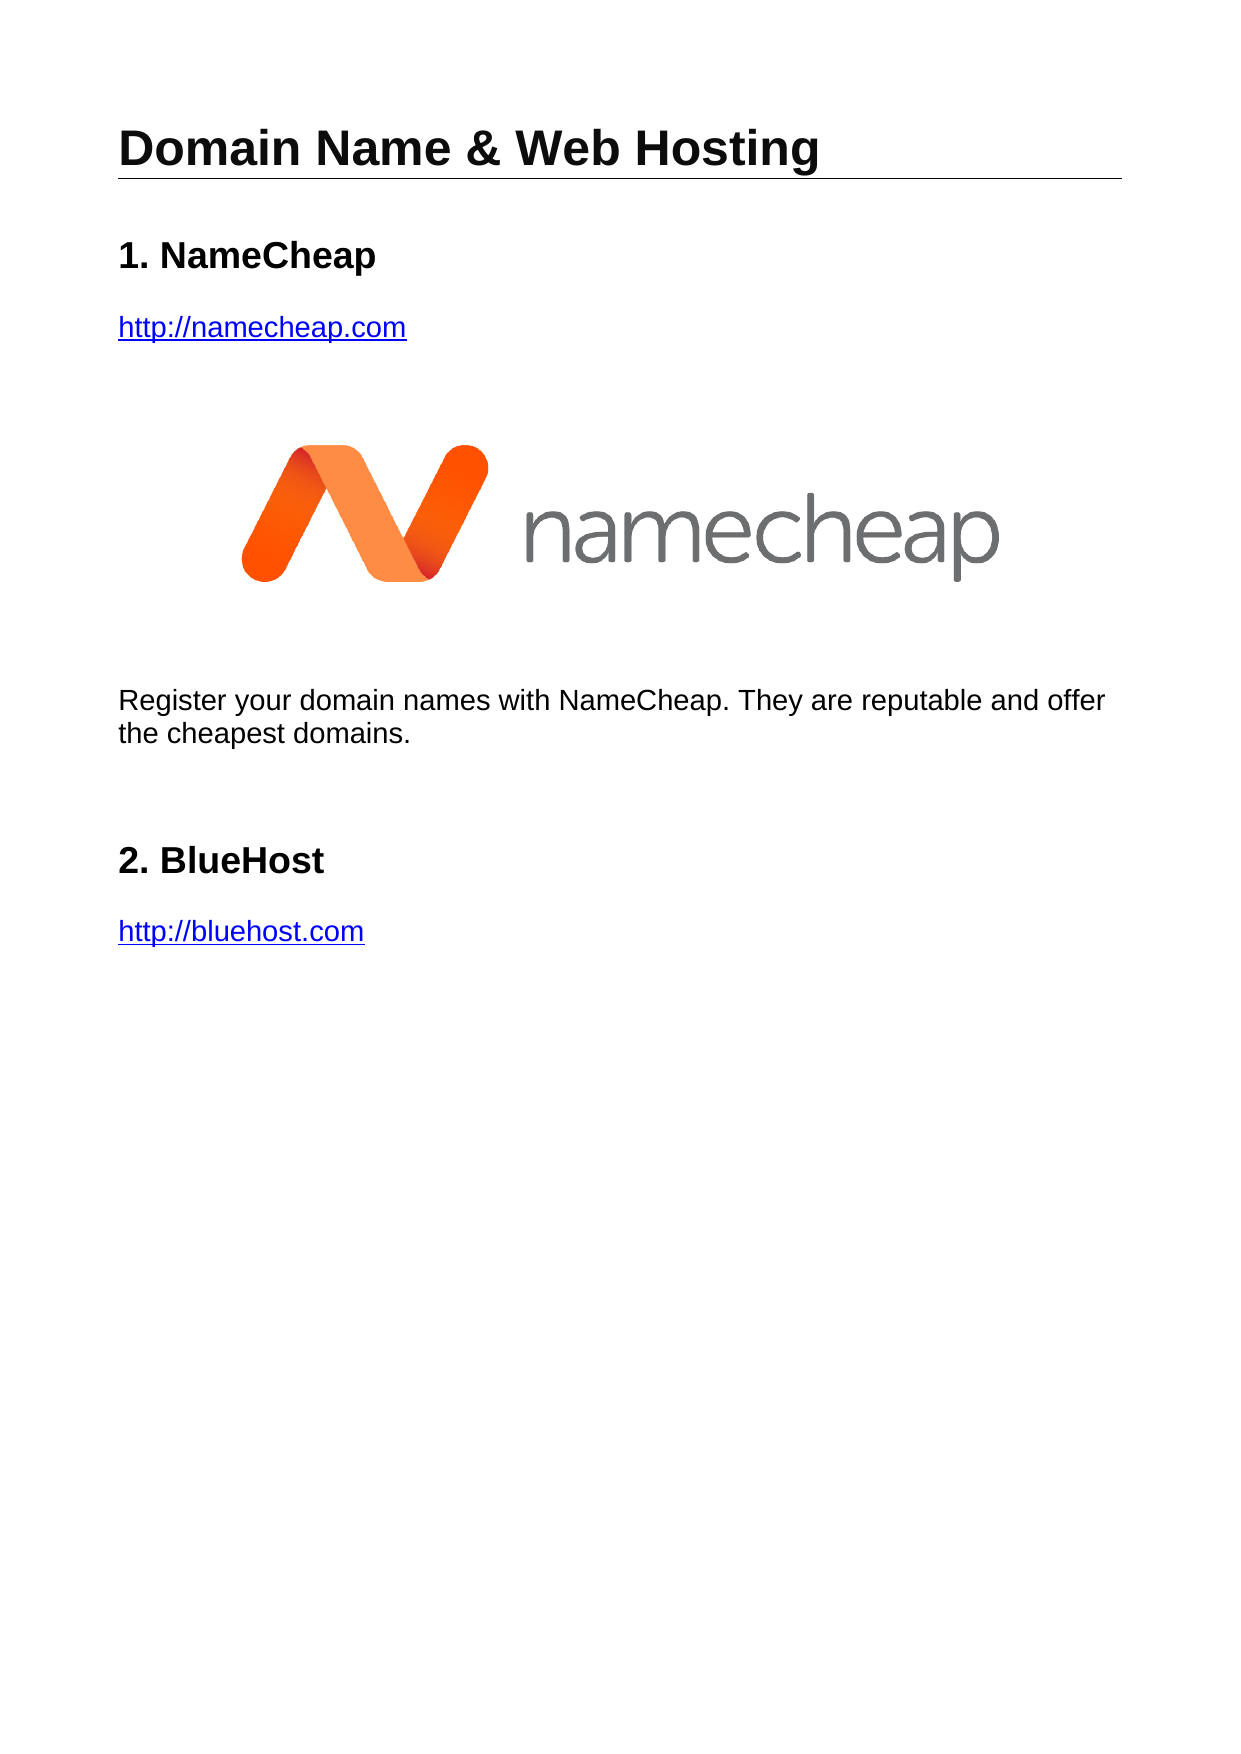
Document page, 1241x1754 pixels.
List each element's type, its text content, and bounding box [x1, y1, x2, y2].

text http://namecheap.com [118, 310, 1122, 343]
subtitle 1. NameCheap [118, 233, 1122, 276]
subtitle Domain Name & Web Hosting [118, 118, 1122, 178]
text http://bluehost.com [118, 914, 1122, 948]
text Register your domain names with NameCheap. They are reputable and offer the cheapest domains. [118, 650, 1122, 750]
picture [118, 376, 1122, 650]
subtitle 2. BlueHost [118, 838, 1122, 881]
